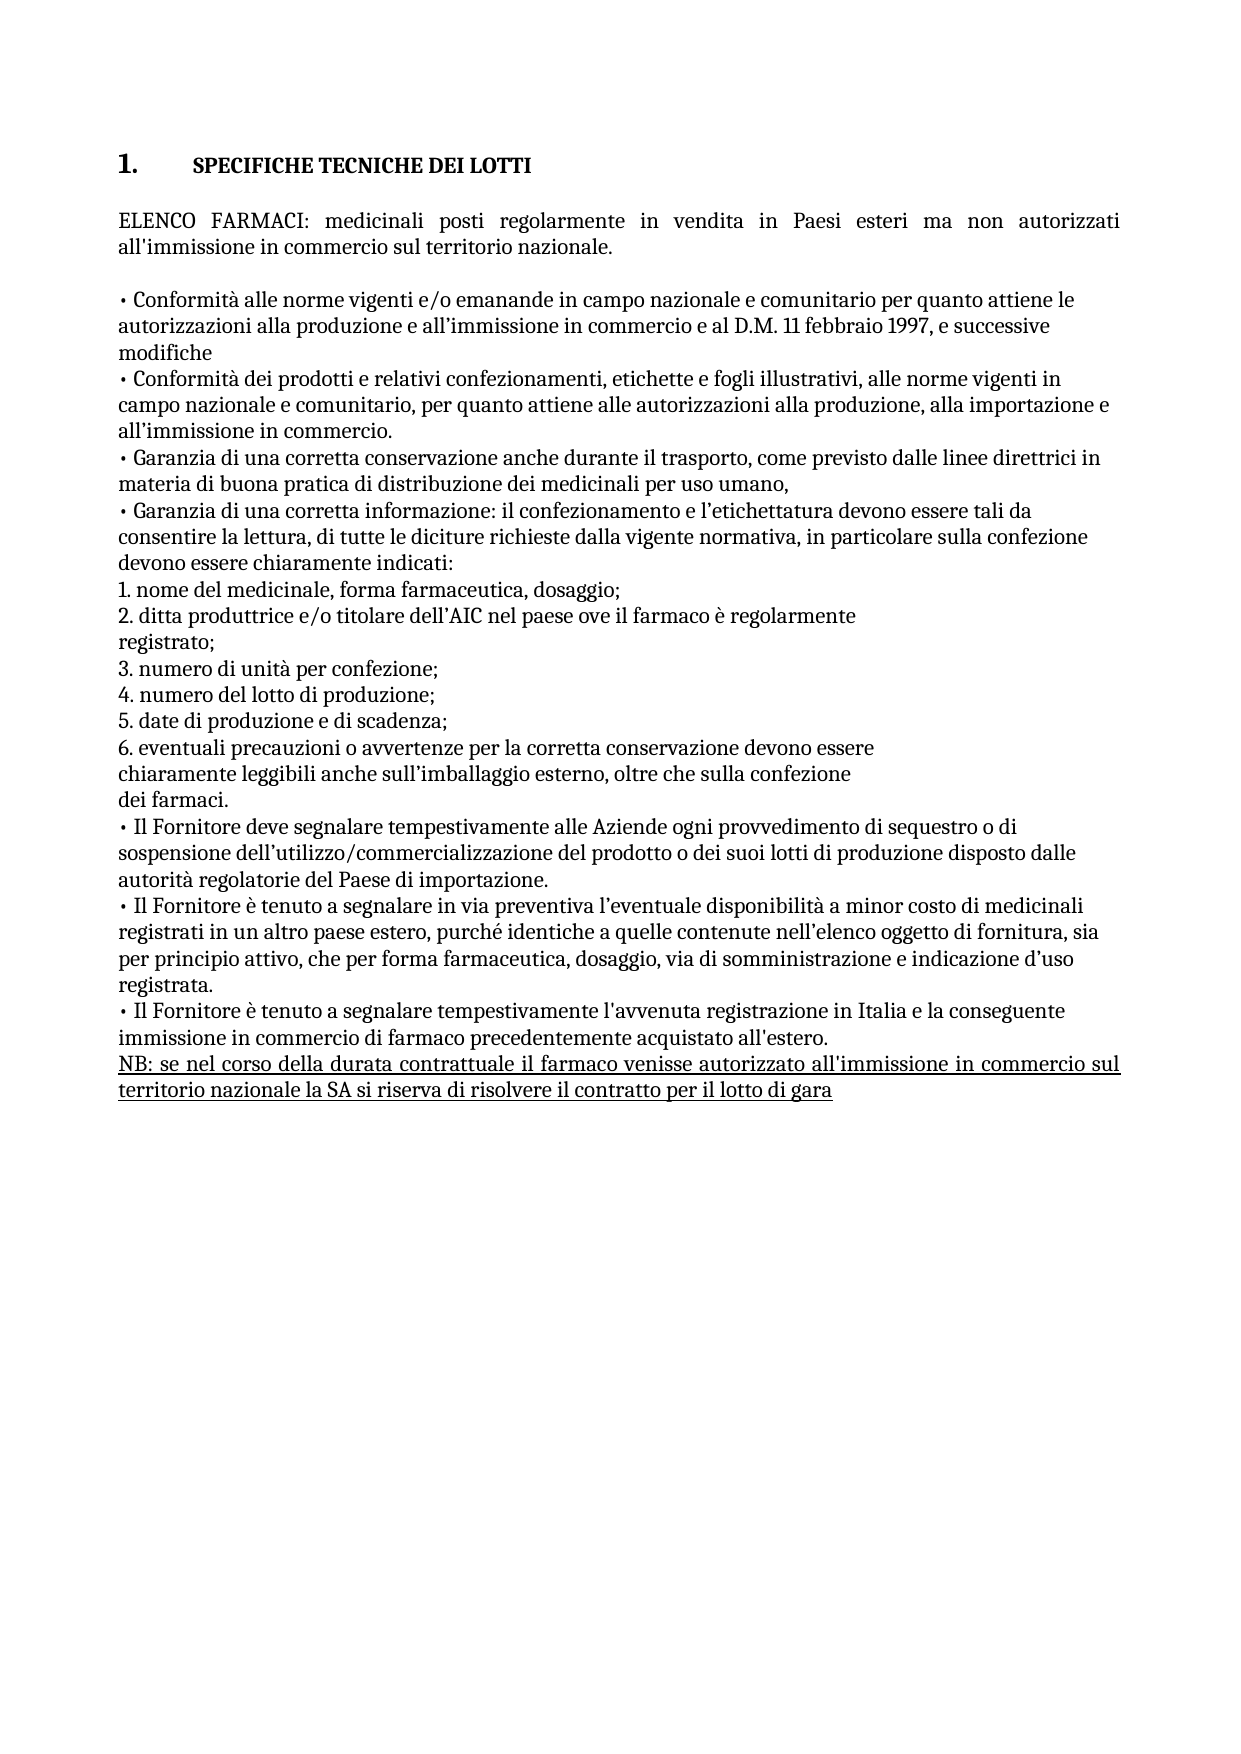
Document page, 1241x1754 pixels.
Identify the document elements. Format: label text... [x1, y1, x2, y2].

list SPECIFICHE TECNICHE DEI LOTTI [118, 148, 1122, 181]
text • Conformità dei prodotti e relativi confezionamenti, etichette e fogli illustrativi, alle norme vigenti in campo nazionale e comunitario, per quanto attiene alle autorizzazioni alla produzione, alla importazione e all’immissione in commercio. [118, 366, 1122, 445]
text NB: se nel corso della durata contrattuale il farmaco venisse autorizzato all'immissione in commercio sul territorio nazionale la SA si riserva di risolvere il contratto per il lotto di gara [118, 1051, 1122, 1103]
text ELENCO FARMACI: medicinali posti regolarmente in vendita in Paesi esteri ma non autorizzati all'immissione in commercio sul territorio nazionale. [118, 207, 1122, 260]
text • Conformità alle norme vigenti e/o emanande in campo nazionale e comunitario per quanto attiene le autorizzazioni alla produzione e all’immissione in commercio e al D.M. 11 febbraio 1997, e successive modifiche [118, 287, 1122, 366]
text • Garanzia di una corretta conservazione anche durante il trasporto, come previsto dalle linee direttrici in materia di buona pratica di distribuzione dei medicinali per uso umano, [118, 445, 1122, 497]
text 2. ditta produttrice e/o titolare dell’AIC nel paese ove il farmaco è regolarmente [118, 603, 1122, 629]
text 5. date di produzione e di scadenza; [118, 708, 1122, 734]
text • Il Fornitore deve segnalare tempestivamente alle Aziende ogni provvedimento di sequestro o di sospensione dell’utilizzo/commercializzazione del prodotto o dei suoi lotti di produzione disposto dalle autorità regolatorie del Paese di importazione. [118, 814, 1122, 893]
text chiaramente leggibili anche sull’imballaggio esterno, oltre che sulla confezione [118, 761, 1122, 787]
text • Il Fornitore è tenuto a segnalare tempestivamente l'avvenuta registrazione in Italia e la conseguente immissione in commercio di farmaco precedentemente acquistato all'estero. [118, 998, 1122, 1051]
text registrato; [118, 629, 1122, 656]
text 3. numero di unità per confezione; [118, 656, 1122, 682]
text 6. eventuali precauzioni o avvertenze per la corretta conservazione devono essere [118, 734, 1122, 761]
text • Il Fornitore è tenuto a segnalare in via preventiva l’eventuale disponibilità a minor costo di medicinali registrati in un altro paese estero, purché identiche a quelle contenute nell’elenco oggetto di fornitura, sia per principio attivo, che per forma farmaceutica, dosaggio, via di somministrazione e indicazione d’uso registrata. [118, 893, 1122, 998]
text 1. nome del medicinale, forma farmaceutica, dosaggio; [118, 576, 1122, 603]
text • Garanzia di una corretta informazione: il confezionamento e l’etichettatura devono essere tali da consentire la lettura, di tutte le diciture richieste dalla vigente normativa, in particolare sulla confezione devono essere chiaramente indicati: [118, 497, 1122, 576]
text 4. numero del lotto di produzione; [118, 682, 1122, 708]
text dei farmaci. [118, 787, 1122, 814]
